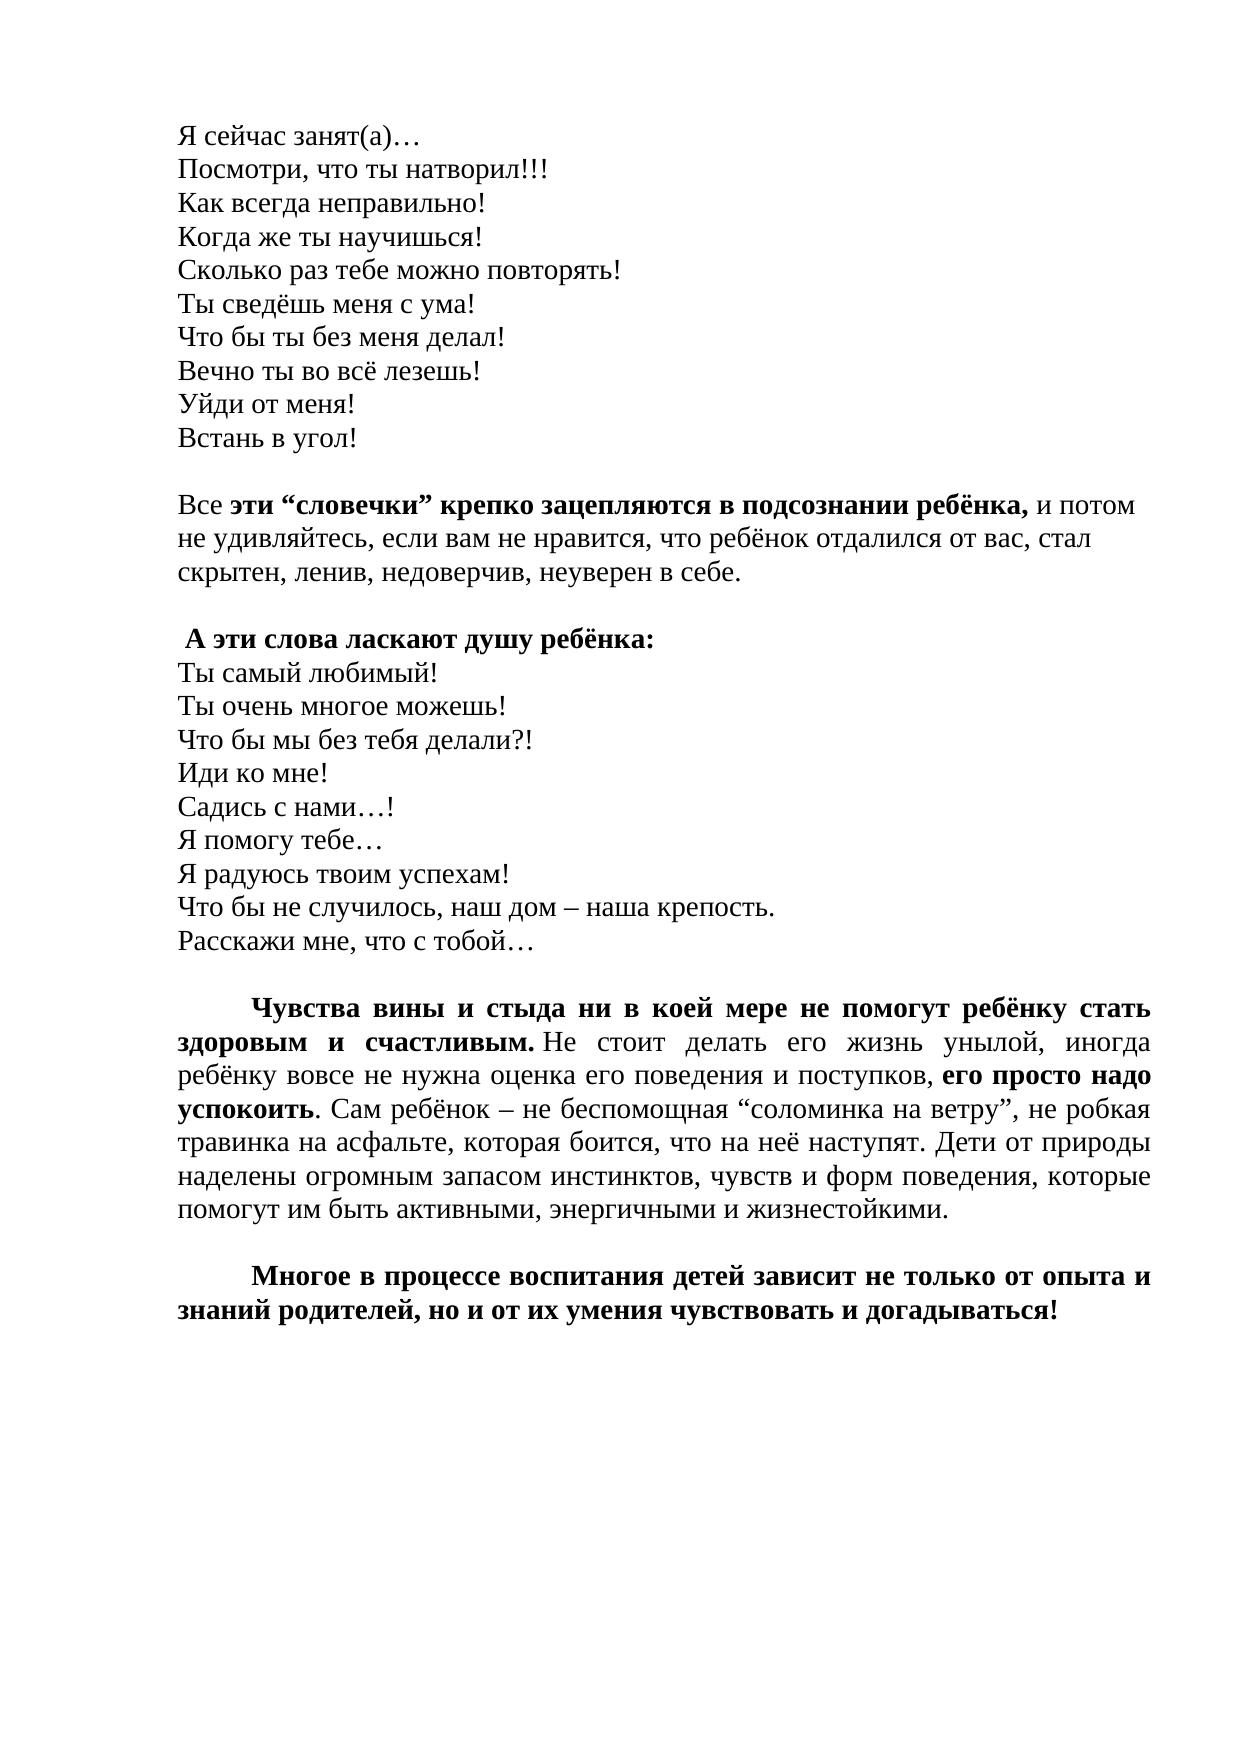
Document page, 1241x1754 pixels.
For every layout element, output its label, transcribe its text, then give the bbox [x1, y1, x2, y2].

text Многое в процессе воспитания детей зависит не только от опыта и знаний родителей, но и от их умения чувствовать и догадываться! [177, 1258, 1152, 1326]
text Чувства вины и стыда ни в коей мере не помогут ребёнку стать здоровым и счастливым. Не стоит делать его жизнь унылой, иногда ребёнку вовсе не нужна оценка его поведения и поступков, его просто надо успокоить. Сам ребёнок – не беспомощная “соломинка на ветру”, не робкая травинка на асфальте, которая боится, что на неё наступят. Дети от природы наделены огромным запасом инстинктов, чувств и форм поведения, которые помогут им быть активными, энергичными и жизнестойкими. [177, 990, 1152, 1225]
text А эти слова ласкают душу ребёнка: Ты самый любимый! Ты очень многое можешь! Что бы мы без тебя делали?! Иди ко мне! Садись с нами…! Я помогу тебе… Я радуюсь твоим успехам! Что бы не случилось, наш дом – наша крепость. Расскажи мне, что с тобой… [177, 621, 1152, 957]
text Я сейчас занят(а)… Посмотри, что ты натворил!!! Как всегда неправильно! Когда же ты научишься! Сколько раз тебе можно повторять! Ты сведёшь меня с ума! Что бы ты без меня делал! Вечно ты во всё лезешь! Уйди от меня! Встань в угол! [177, 118, 1152, 453]
text Все эти “словечки” крепко зацепляются в подсознании ребёнка, и потом не удивляйтесь, если вам не нравится, что ребёнок отдалился от вас, стал скрытен, ленив, недоверчив, неуверен в себе. [177, 487, 1152, 588]
